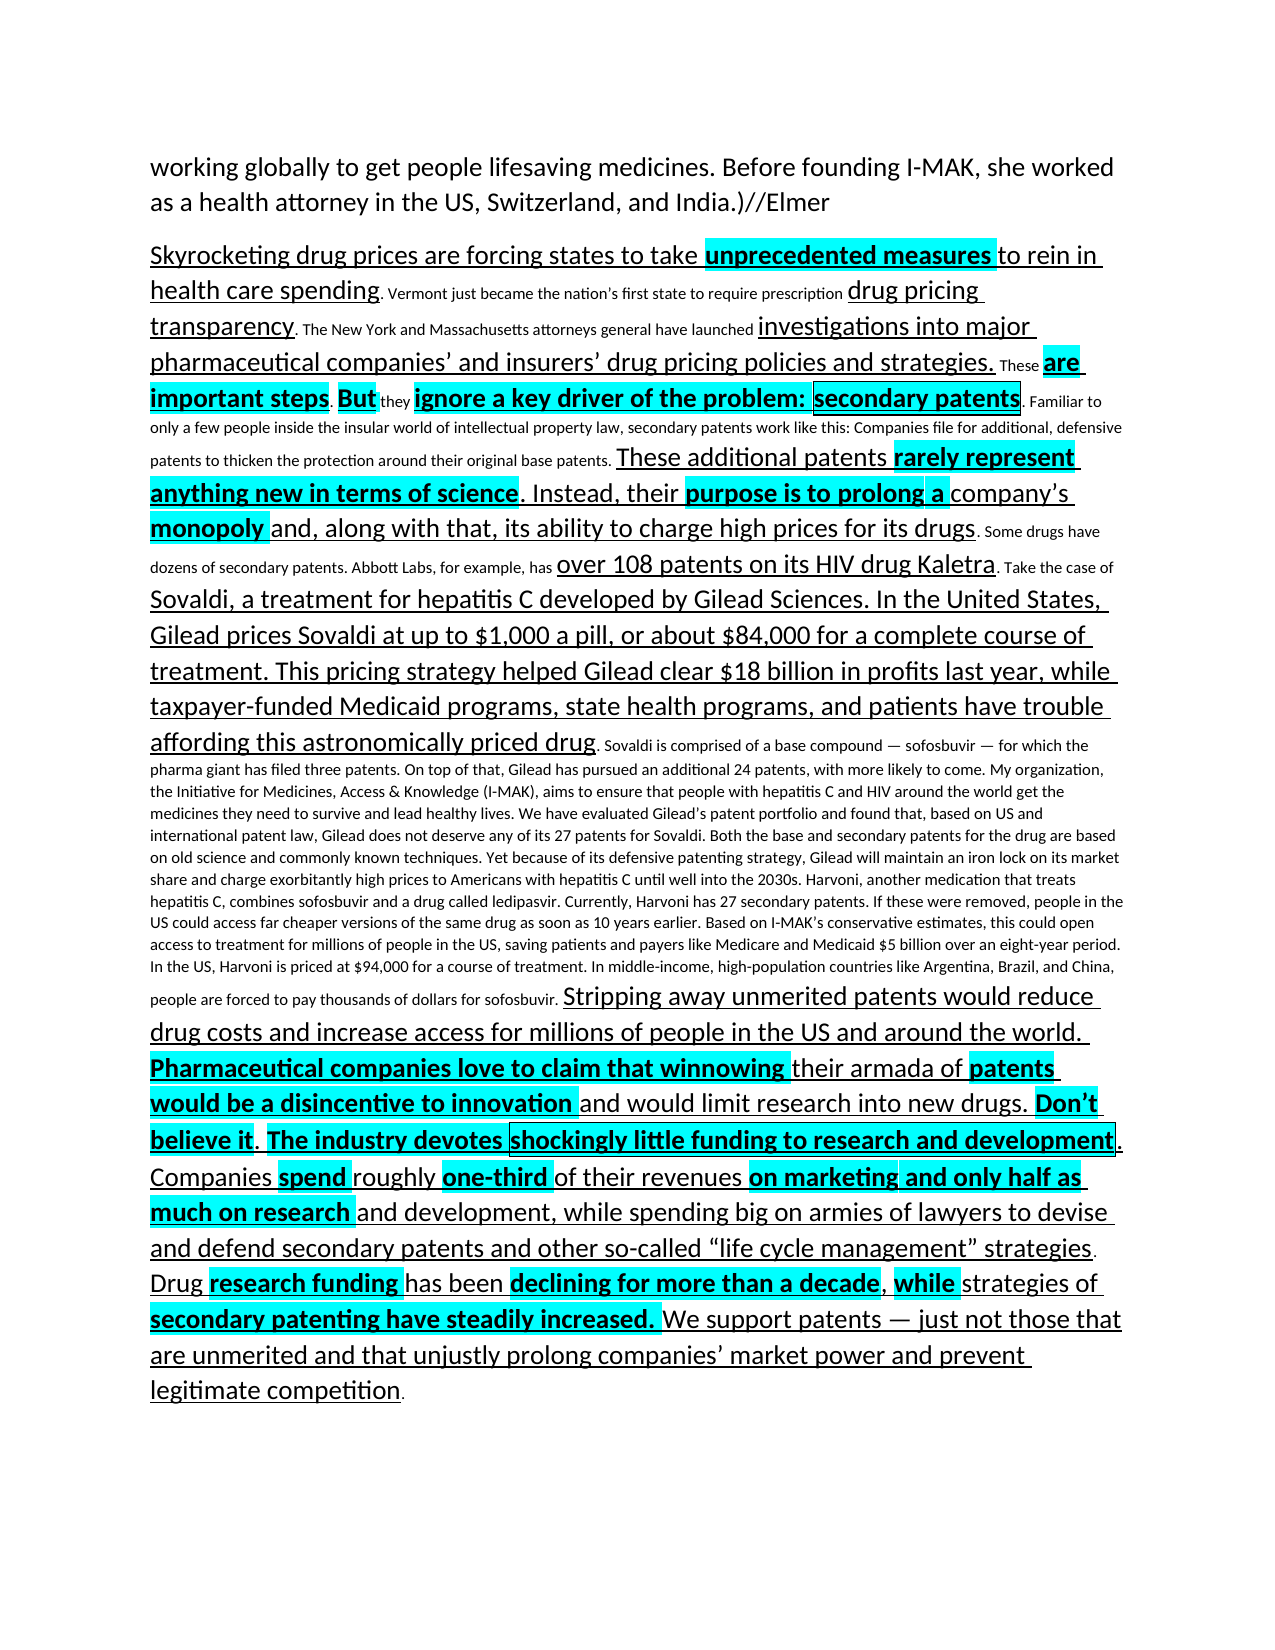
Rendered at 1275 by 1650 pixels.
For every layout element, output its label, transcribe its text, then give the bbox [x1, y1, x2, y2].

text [150, 150, 1125, 219]
text Skyrocketing drug prices are forcing states to take unprecedented measures to rein in health care spending. Vermont just became the nation’s first state to require prescription drug pricing transparency. The New York and Massachusetts attorneys general have launched investigations into major pharmaceutical companies’ and insurers’ drug pricing policies and strategies. These are important steps. But they ignore a key driver of the problem: secondary patents. Familiar to only a few people inside the insular world of intellectual property law, secondary patents work like this: Companies file for additional, defensive patents to thicken the protection around their original base patents. These additional patents rarely represent anything new in terms of science. Instead, their purpose is to prolong a company’s monopoly and, along with that, its ability to charge high prices for its drugs. Some drugs have dozens of secondary patents. Abbott Labs, for example, has over 108 patents on its HIV drug Kaletra. Take the case of Sovaldi, a treatment for hepatitis C developed by Gilead Sciences. In the United States, Gilead prices Sovaldi at up to $1,000 a pill, or about $84,000 for a complete course of treatment. This pricing strategy helped Gilead clear $18 billion in profits last year, while taxpayer-funded Medicaid programs, state health programs, and patients have trouble affording this astronomically priced drug. Sovaldi is comprised of a base compound — sofosbuvir — for which the pharma giant has filed three patents. On top of that, Gilead has pursued an additional 24 patents, with more likely to come. My organization, the Initiative for Medicines, Access & Knowledge (I-MAK), aims to ensure that people with hepatitis C and HIV around the world get the medicines they need to survive and lead healthy lives. We have evaluated Gilead’s patent portfolio and found that, based on US and international patent law, Gilead does not deserve any of its 27 patents for Sovaldi. Both the base and secondary patents for the drug are based on old science and commonly known techniques. Yet because of its defensive patenting strategy, Gilead will maintain an iron lock on its market share and charge exorbitantly high prices to Americans with hepatitis C until well into the 2030s. Harvoni, another medication that treats hepatitis C, combines sofosbuvir and a drug called ledipasvir. Currently, Harvoni has 27 secondary patents. If these were removed, people in the US could access far cheaper versions of the same drug as soon as 10 years earlier. Based on I-MAK’s conservative estimates, this could open access to treatment for millions of people in the US, saving patients and payers like Medicare and Medicaid $5 billion over an eight-year period. In the US, Harvoni is priced at $94,000 for a course of treatment. In middle-income, high-population countries like Argentina, Brazil, and China, people are forced to pay thousands of dollars for sofosbuvir. Stripping away unmerited patents would reduce drug costs and increase access for millions of people in the US and around the world. Pharmaceutical companies love to claim that winnowing their armada of patents would be a disincentive to innovation and would limit research into new drugs. Don’t believe it. The industry devotes shockingly little funding to research and development. Companies spend roughly one-third of their revenues on marketing and only half as much on research and development, while spending big on armies of lawyers to devise and defend secondary patents and other so-called “life cycle management” strategies. Drug research funding has been declining for more than a decade, while strategies of secondary patenting have steadily increased. We support patents — just not those that are unmerited and that unjustly prolong companies’ market power and prevent legitimate competition. [150, 238, 1125, 1407]
